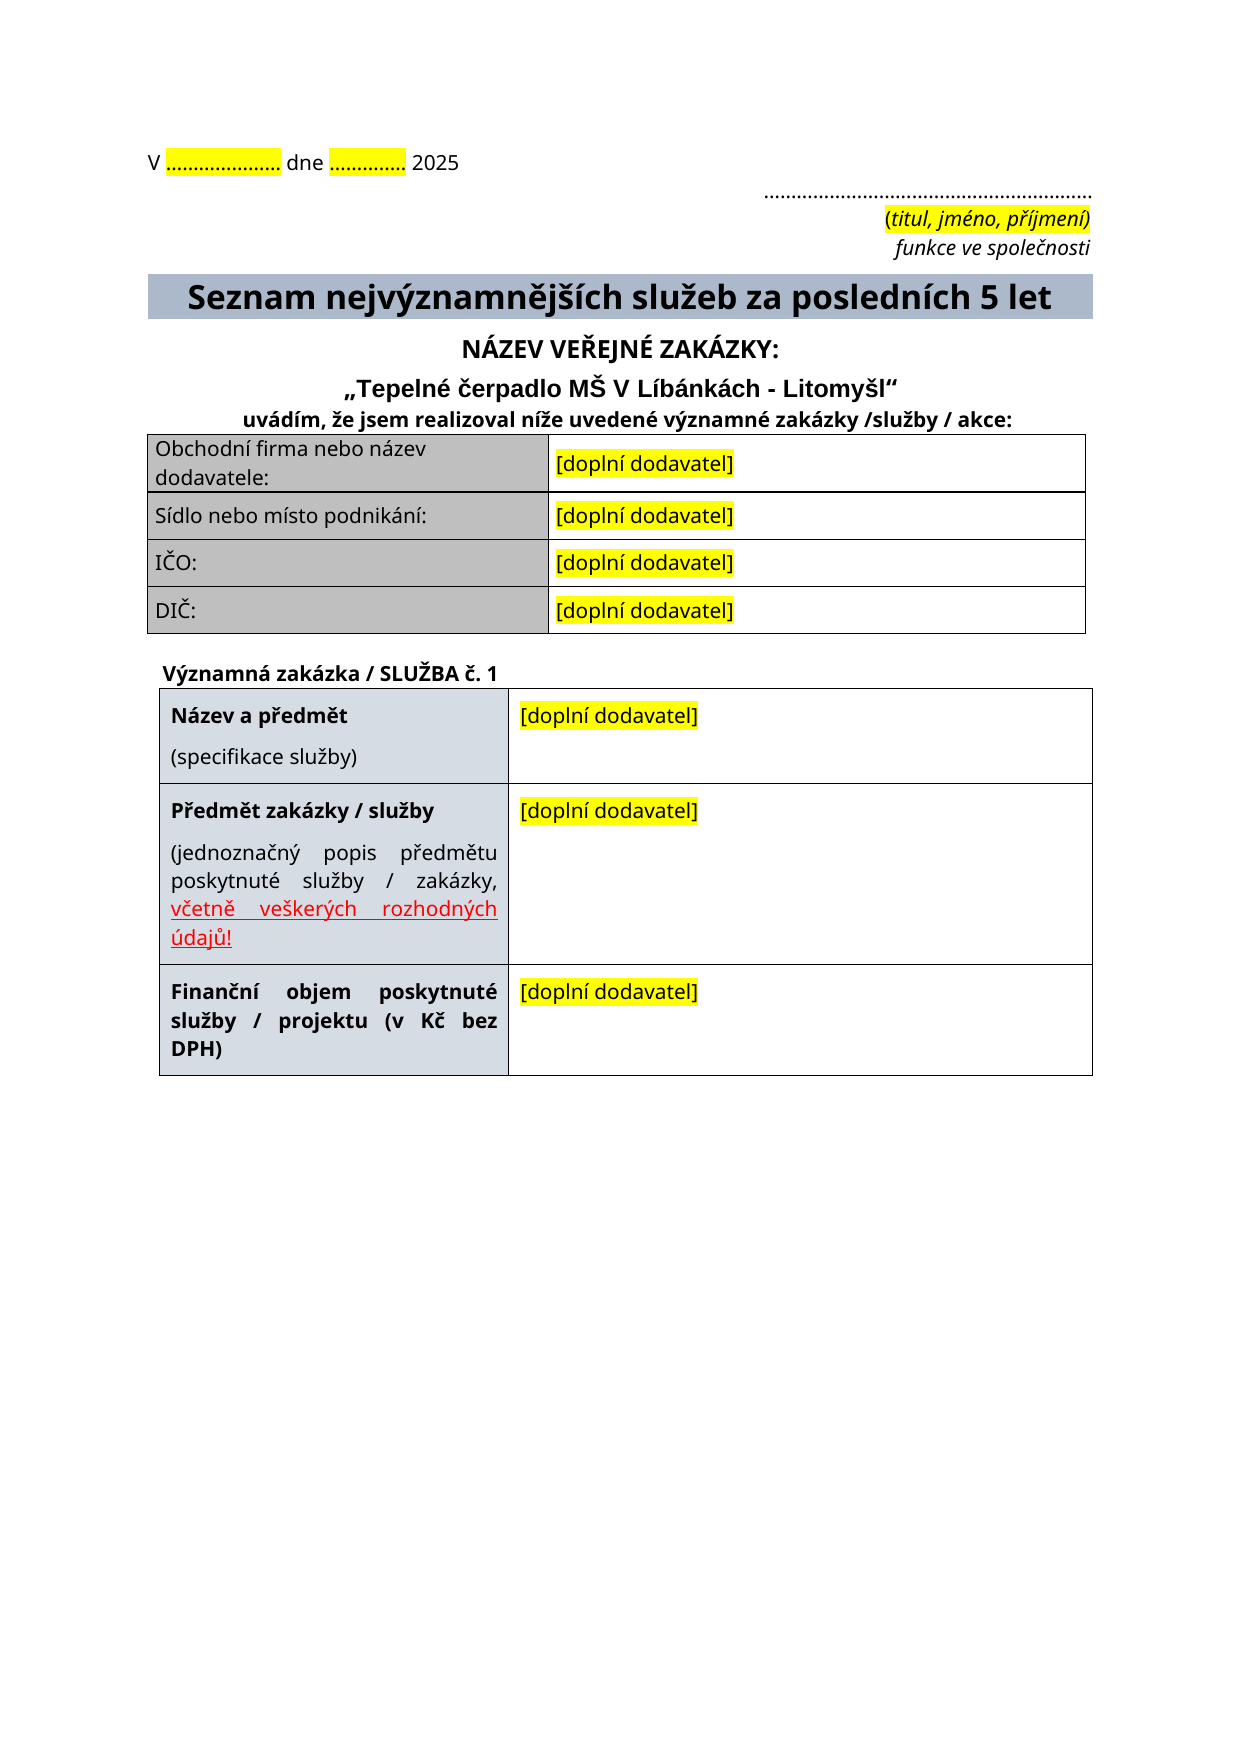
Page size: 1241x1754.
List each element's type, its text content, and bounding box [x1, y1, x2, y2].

text V ………………… dne ………..… 2025 [406, 148, 1093, 176]
text Seznam nejvýznamnějších služeb za posledních 5 let [148, 274, 1093, 319]
table_cell Finanční objem poskytnuté služby / projektu (v Kč bez DPH) [160, 965, 508, 1075]
text NÁZEV veřejnÉ zakázkY: [148, 332, 1093, 366]
text (titul, jméno, příjmení) [148, 204, 1093, 233]
table_header [doplní dodavatel] [509, 689, 1092, 783]
table_cell [doplní dodavatel] [509, 784, 1092, 964]
table_cell [doplní dodavatel] [549, 493, 1085, 539]
text …………………………………………………… [148, 176, 1093, 204]
table_header Obchodní firma nebo název dodavatele: [148, 435, 548, 491]
table_cell DIČ: [148, 587, 548, 633]
table_cell [doplní dodavatel] [549, 540, 1085, 586]
table_header [doplní dodavatel] [549, 435, 1085, 491]
text uvádím, že jsem realizoval níže uvedené významné zakázky /služby / akce: [162, 405, 1093, 433]
text funkce ve společnosti [148, 233, 1093, 261]
text Významná zakázka / SLUŽBA č. 1 [162, 659, 1093, 688]
table_cell Předmět zakázky / služby (jednoznačný popis předmětu poskytnuté služby / zakázky, včetně veškerých rozhodných údajů! [160, 784, 508, 964]
table_cell [doplní dodavatel] [509, 965, 1092, 1075]
text „Tepelné čerpadlo MŠ V Líbánkách - Litomyšl“ [148, 371, 1093, 405]
table_header Název a předmět (specifikace služby) [160, 689, 508, 783]
table_cell [doplní dodavatel] [549, 587, 1085, 633]
table_cell Sídlo nebo místo podnikání: [148, 493, 548, 539]
table_cell IČO: [148, 540, 548, 586]
